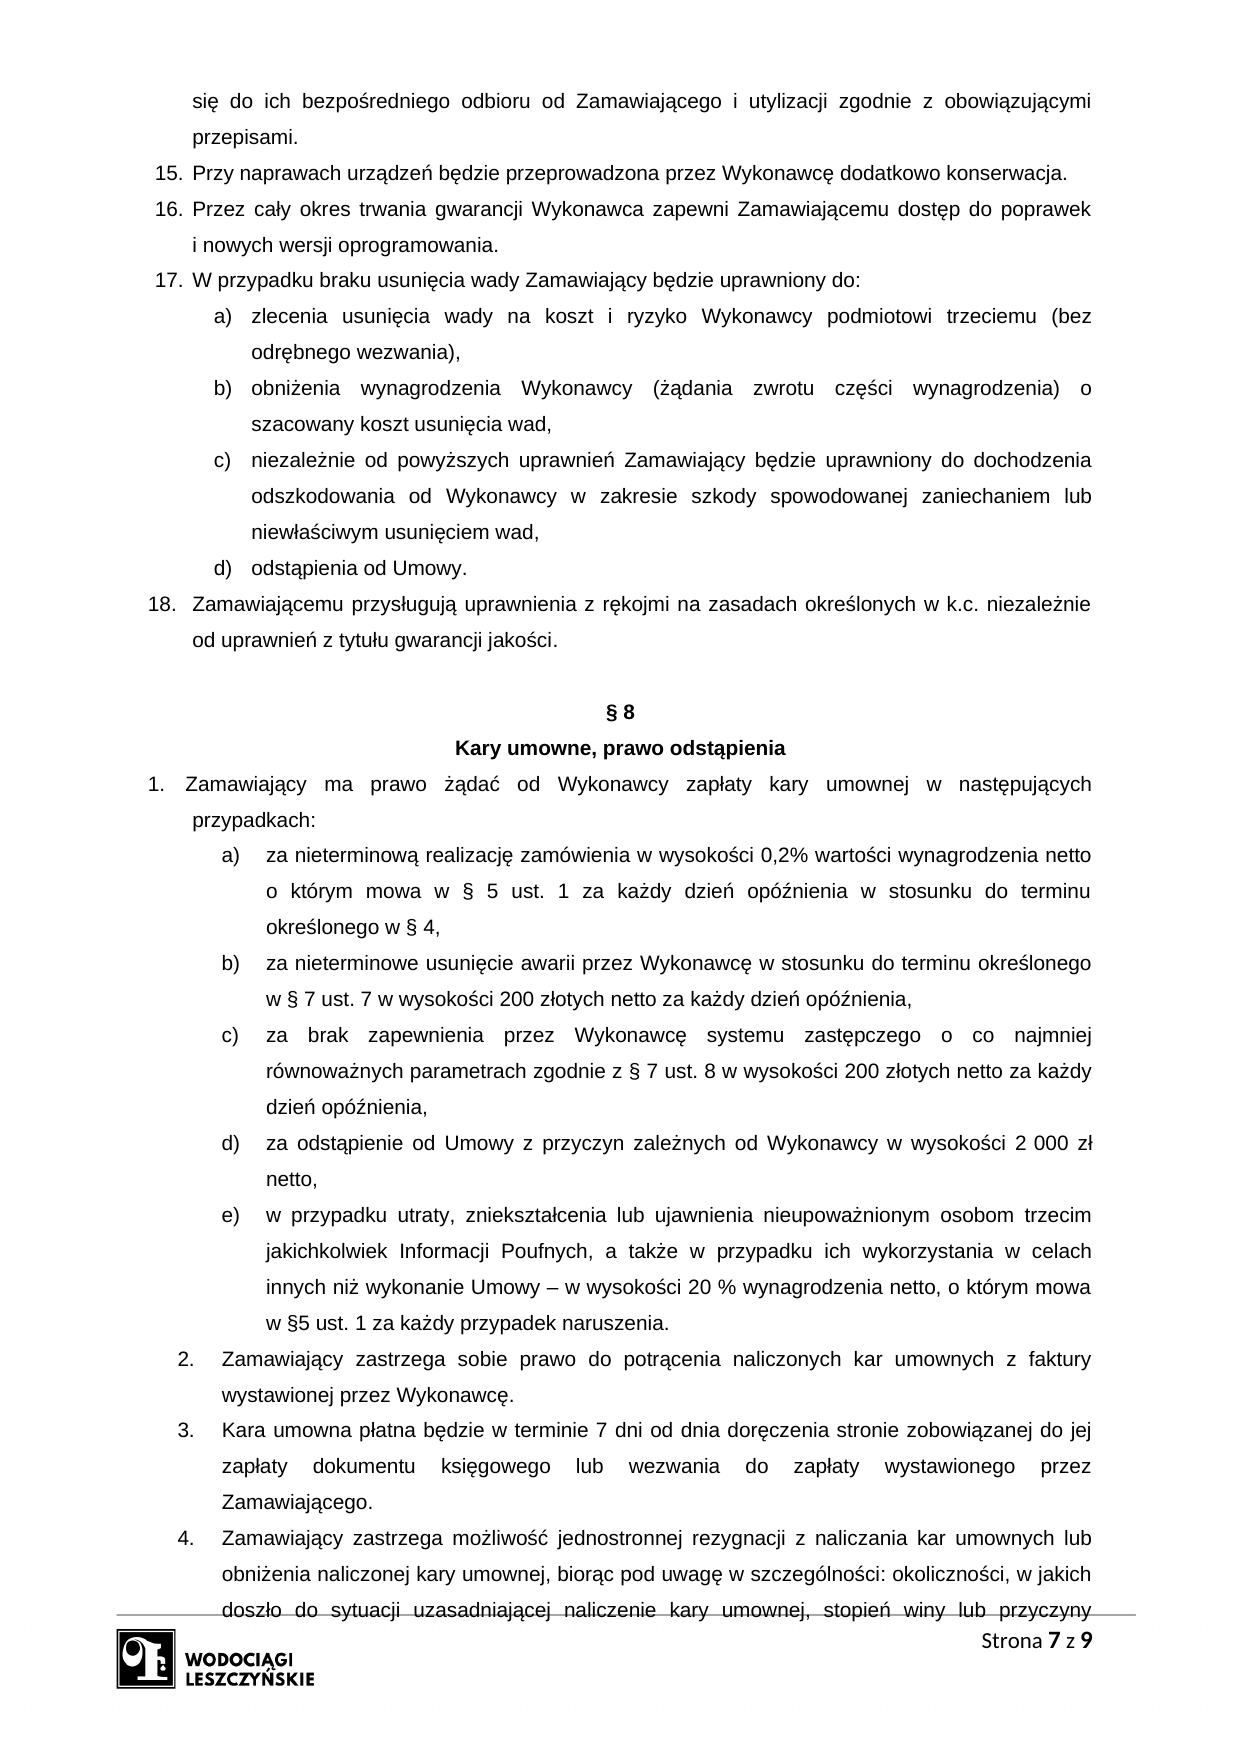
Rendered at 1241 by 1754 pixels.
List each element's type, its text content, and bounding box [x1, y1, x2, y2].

list za odstąpienie od Umowy z przyczyn zależnych od Wykonawcy w wysokości 2 000 zł netto, [221, 1131, 1093, 1191]
text § 8 [148, 699, 1093, 723]
list za nieterminową realizację zamówienia w wysokości 0,2% wartości wynagrodzenia netto o którym mowa w § 5 ust. 1 za każdy dzień opóźnienia w stosunku do terminu określonego w § 4, [221, 843, 1093, 939]
list W przypadku braku usunięcia wady Zamawiający będzie uprawniony do: [154, 268, 1093, 292]
text Kary umowne, prawo odstąpienia [148, 736, 1093, 759]
list w przypadku utraty, zniekształcenia lub ujawnienia nieupoważnionym osobom trzecim jakichkolwiek Informacji Poufnych, a także w przypadku ich wykorzystania w celach innych niż wykonanie Umowy – w wysokości 20 % wynagrodzenia netto, o którym mowa w §5 ust. 1 za każdy przypadek naruszenia. [221, 1203, 1093, 1334]
list Przez cały okres trwania gwarancji Wykonawca zapewni Zamawiającemu dostęp do poprawek i nowych wersji oprogramowania. [154, 196, 1093, 256]
list niezależnie od powyższych uprawnień Zamawiający będzie uprawniony do dochodzenia odszkodowania od Wykonawcy w zakresie szkody spowodowanej zaniechaniem lub niewłaściwym usunięciem wad, [214, 448, 1093, 544]
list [177, 1526, 1093, 1622]
picture [11, 1597, 1241, 1739]
list Zamawiający zastrzega sobie prawo do potrącenia naliczonych kar umownych z faktury wystawionej przez Wykonawcę. [177, 1346, 1093, 1406]
list Zamawiającemu przysługują uprawnienia z rękojmi na zasadach określonych w k.c. niezależnie od uprawnień z tytułu gwarancji jakości. [148, 592, 1093, 652]
list obniżenia wynagrodzenia Wykonawcy (żądania zwrotu części wynagrodzenia) o szacowany koszt usunięcia wad, [214, 376, 1093, 436]
list Zamawiający ma prawo żądać od Wykonawcy zapłaty kary umownej w następujących przypadkach: [148, 771, 1093, 831]
list odstąpienia od Umowy. [214, 556, 1093, 580]
list za nieterminowe usunięcie awarii przez Wykonawcę w stosunku do terminu określonego w § 7 ust. 7 w wysokości 200 złotych netto za każdy dzień opóźnienia, [221, 951, 1093, 1011]
list Przy naprawach urządzeń będzie przeprowadzona przez Wykonawcę dodatkowo konserwacja. [154, 161, 1093, 184]
list zlecenia usunięcia wady na koszt i ryzyko Wykonawcy podmiotowi trzeciemu (bez odrębnego wezwania), [214, 304, 1093, 364]
list Kara umowna płatna będzie w terminie 7 dni od dnia doręczenia stronie zobowiązanej do jej zapłaty dokumentu księgowego lub wezwania do zapłaty wystawionego przez Zamawiającego. [177, 1418, 1093, 1514]
list za brak zapewnienia przez Wykonawcę systemu zastępczego o co najmniej równoważnych parametrach zgodnie z § 7 ust. 8 w wysokości 200 złotych netto za każdy dzień opóźnienia, [221, 1023, 1093, 1119]
